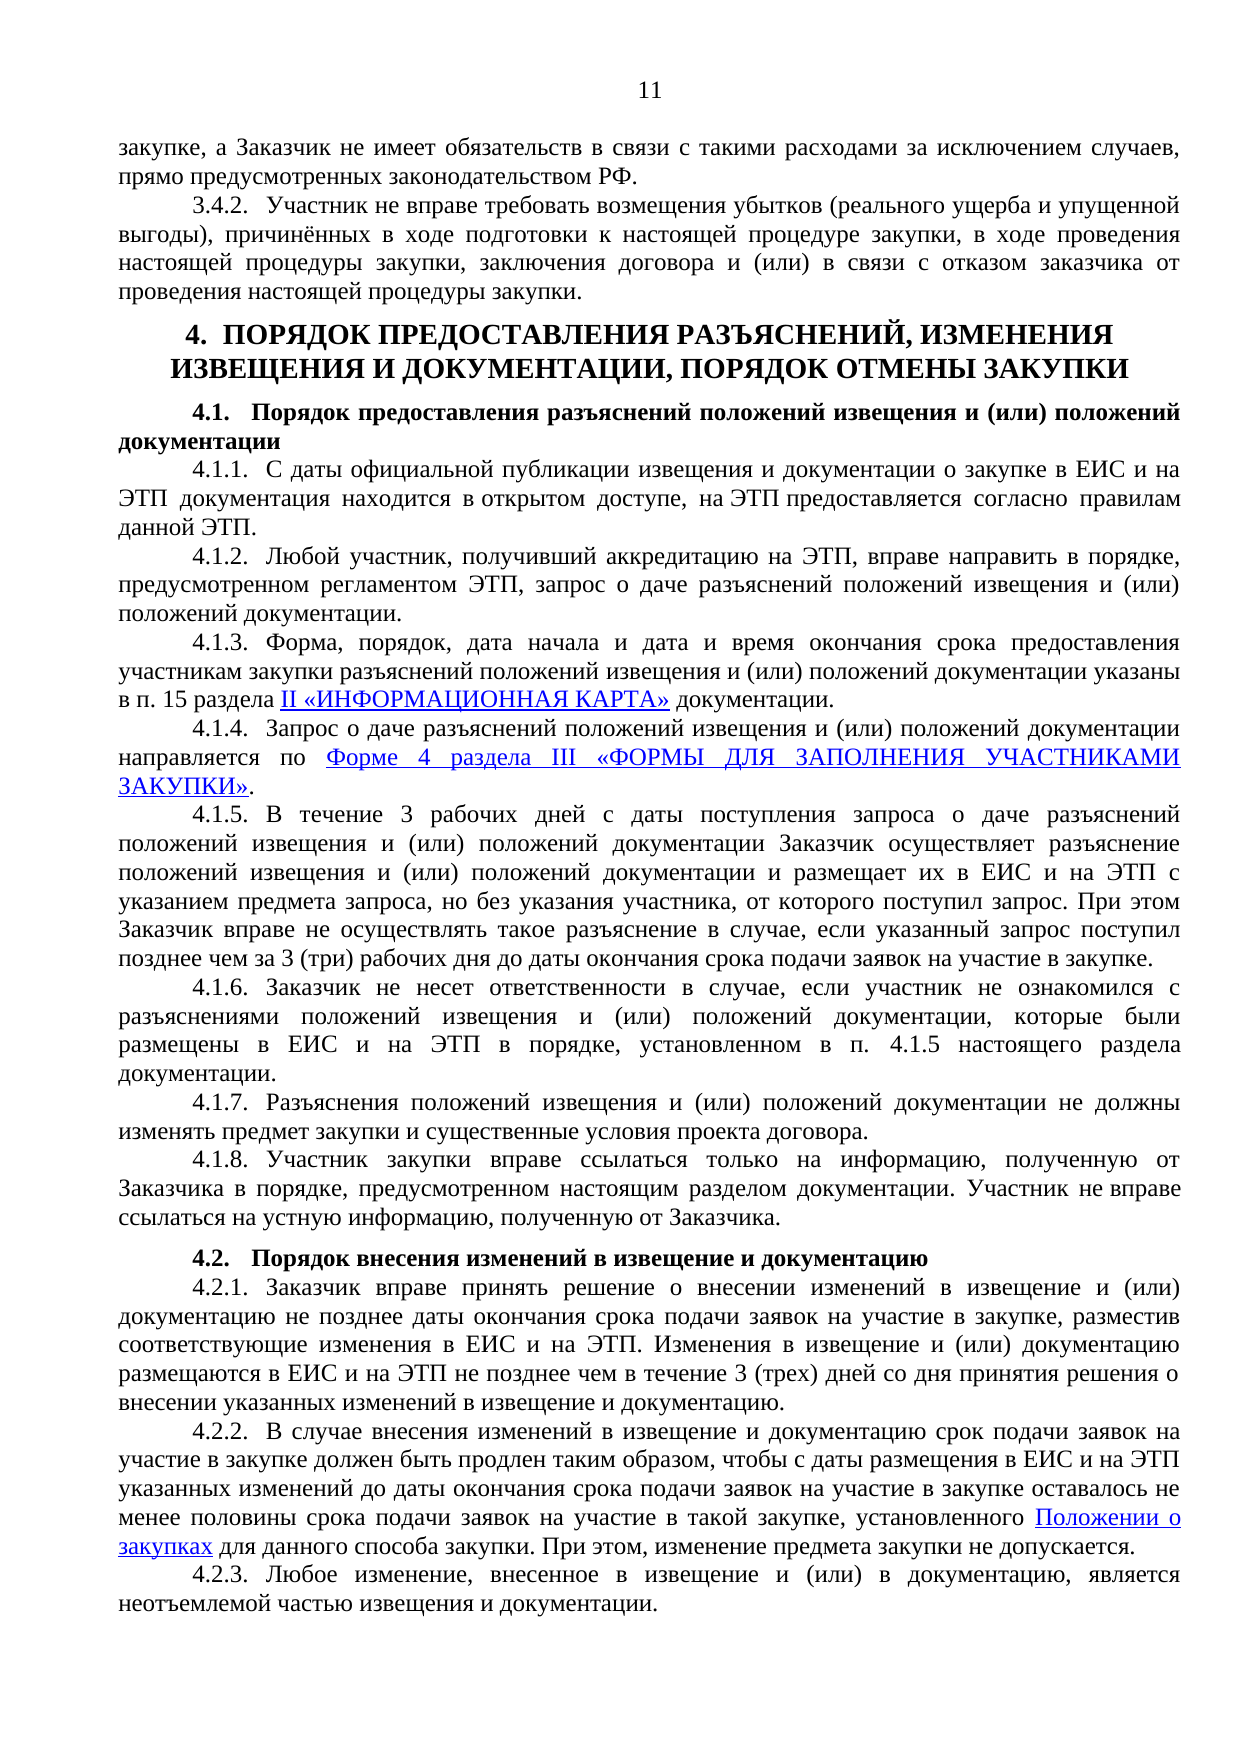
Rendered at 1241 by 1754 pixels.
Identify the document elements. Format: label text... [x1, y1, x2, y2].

list Участник не вправе требовать возмещения убытков (реального ущерба и упущенной выгоды), причинённых в ходе подготовки к настоящей процедуре закупки, в ходе проведения настоящей процедуры закупки, заключения договора и (или) в связи с отказом заказчика от проведения настоящей процедуры закупки. [118, 190, 1181, 305]
list Любое изменение, внесенное в извещение и (или) в документацию, является неотъемлемой частью извещения и документации. [118, 1559, 1181, 1617]
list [118, 132, 1181, 190]
list ПОРЯДОК ПРЕДОСТАВЛЕНИЯ РАЗЪЯСНЕНИЙ, ИЗМЕНЕНИЯ ИЗВЕЩЕНИЯ И ДОКУМЕНТАЦИИ, ПОРЯДОК ОТМЕНЫ ЗАКУПКИ [118, 317, 1181, 384]
list Запрос о даче разъяснений положений извещения и (или) положений документации направляется по Форме 4 раздела III «ФОРМЫ ДЛЯ ЗАПОЛНЕНИЯ УЧАСТНИКАМИ ЗАКУПКИ». [118, 713, 1181, 799]
list Участник закупки вправе ссылаться только на информацию, полученную от Заказчика в порядке, предусмотренном настоящим разделом документации. Участник не вправе ссылаться на устную информацию, полученную от Заказчика. [118, 1144, 1181, 1231]
list В течение 3 рабочих дней с даты поступления запроса о даче разъяснений положений извещения и (или) положений документации Заказчик осуществляет разъяснение положений извещения и (или) положений документации и размещает их в ЕИС и на ЭТП с указанием предмета запроса, но без указания участника, от которого поступил запрос. При этом Заказчик вправе не осуществлять такое разъяснение в случае, если указанный запрос поступил позднее чем за 3 (три) рабочих дня до даты окончания срока подачи заявок на участие в закупке. [118, 799, 1181, 972]
list Порядок внесения изменений в извещение и документацию [118, 1243, 1181, 1272]
list Порядок предоставления разъяснений положений извещения и (или) положений документации [118, 397, 1181, 454]
list Разъяснения положений извещения и (или) положений документации не должны изменять предмет закупки и существенные условия проекта договора. [118, 1087, 1181, 1144]
list Заказчик вправе принять решение о внесении изменений в извещение и (или) документацию не позднее даты окончания срока подачи заявок на участие в закупке, разместив соответствующие изменения в ЕИС и на ЭТП. Изменения в извещение и (или) документацию размещаются в ЕИС и на ЭТП не позднее чем в течение 3 (трех) дней со дня принятия решения о внесении указанных изменений в извещение и документацию. [118, 1272, 1181, 1416]
list С даты официальной публикации извещения и документации о закупке в ЕИС и на ЭТП документация находится в открытом доступе, на ЭТП предоставляется согласно правилам данной ЭТП. [118, 454, 1181, 541]
list Заказчик не несет ответственности в случае, если участник не ознакомился с разъяснениями положений извещения и (или) положений документации, которые были размещены в ЕИС и на ЭТП в порядке, установленном в п. 4.1.5 настоящего раздела документации. [118, 972, 1181, 1087]
list Форма, порядок, дата начала и дата и время окончания срока предоставления участникам закупки разъяснений положений извещения и (или) положений документации указаны в п. 15 раздела II «ИНФОРМАЦИОННАЯ КАРТА» документации. [118, 627, 1181, 713]
list В случае внесения изменений в извещение и документацию срок подачи заявок на участие в закупке должен быть продлен таким образом, чтобы с даты размещения в ЕИС и на ЭТП указанных изменений до даты окончания срока подачи заявок на участие в закупке оставалось не менее половины срока подачи заявок на участие в такой закупке, установленного Положении о закупках для данного способа закупки. При этом, изменение предмета закупки не допускается. [118, 1416, 1181, 1559]
list Любой участник, получивший аккредитацию на ЭТП, вправе направить в порядке, предусмотренном регламентом ЭТП, запрос о даче разъяснений положений извещения и (или) положений документации. [118, 541, 1181, 627]
